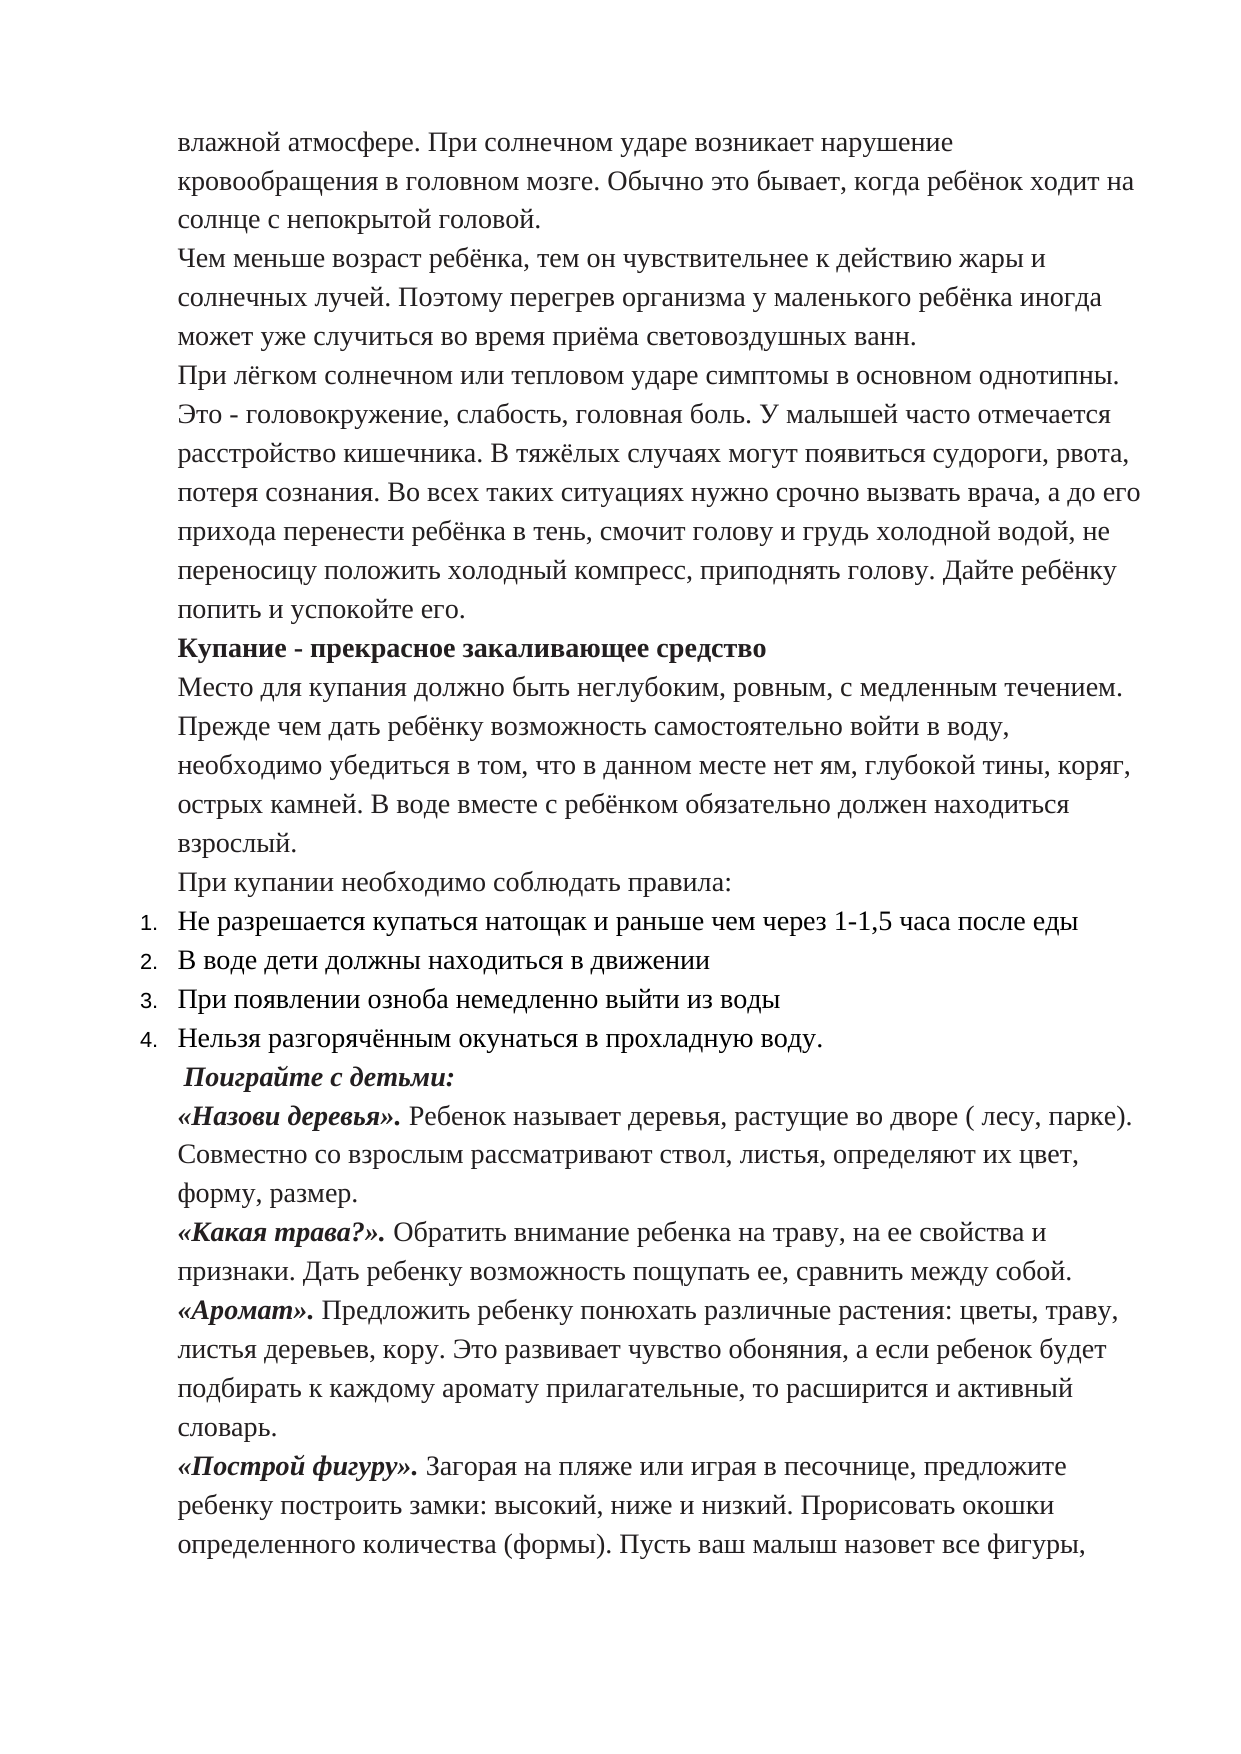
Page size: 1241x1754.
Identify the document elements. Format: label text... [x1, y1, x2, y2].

text Чем меньше возраст ребёнка, тем он чувствительнее к действию жары и солнечных лучей. Поэтому перегрев организма у маленького ребёнка иногда может уже случиться во время приёма световоздушных ванн. [177, 235, 1152, 352]
list Нельзя разгорячённым окунаться в прохладную воду. [140, 1014, 1152, 1053]
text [177, 1443, 1152, 1559]
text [177, 118, 1152, 235]
text «Какая трава?». Обратить внимание ребенка на траву, на ее свойства и признаки. Дать ребенку возможность пощупать ее, сравнить между собой. [177, 1209, 1152, 1287]
text При лёгком солнечном или тепловом ударе симптомы в основном однотипны. Это - головокружение, слабость, головная боль. У малышей часто отмечается расстройство кишечника. В тяжёлых случаях могут появиться судороги, рвота, потеря сознания. Во всех таких ситуациях нужно срочно вызвать врача, а до его прихода перенести ребёнка в тень, смочит голову и грудь холодной водой, не переносицу положить холодный компресс, приподнять голову. Дайте ребёнку попить и успокойте его. [177, 352, 1152, 624]
text «Аромат». Предложить ребенку понюхать различные растения: цветы, траву, листья деревьев, кору. Это развивает чувство обоняния, а если ребенок будет подбирать к каждому аромату прилагательные, то расширится и активный словарь. [177, 1287, 1152, 1443]
text «Назови деревья». Ребенок называет деревья, растущие во дворе ( лесу, парке). Совместно со взрослым рассматривают ствол, листья, определяют их цвет, форму, размер. [177, 1092, 1152, 1209]
list При появлении озноба немедленно выйти из воды [140, 975, 1152, 1014]
text Место для купания должно быть неглубоким, ровным, с медленным течением. Прежде чем дать ребёнку возможность самостоятельно войти в воду, необходимо убедиться в том, что в данном месте нет ям, глубокой тины, коряг, острых камней. В воде вместе с ребёнком обязательно должен находиться взрослый. [177, 663, 1152, 858]
text Купание - прекрасное закаливающее средство [177, 624, 1152, 663]
text При купании необходимо соблюдать правила: [177, 858, 1152, 897]
list В воде дети должны находиться в движении [140, 936, 1152, 975]
text Поиграйте с детьми: [177, 1053, 1152, 1092]
list Не разрешается купаться натощак и раньше чем через 1-1,5 часа после еды [140, 897, 1152, 936]
